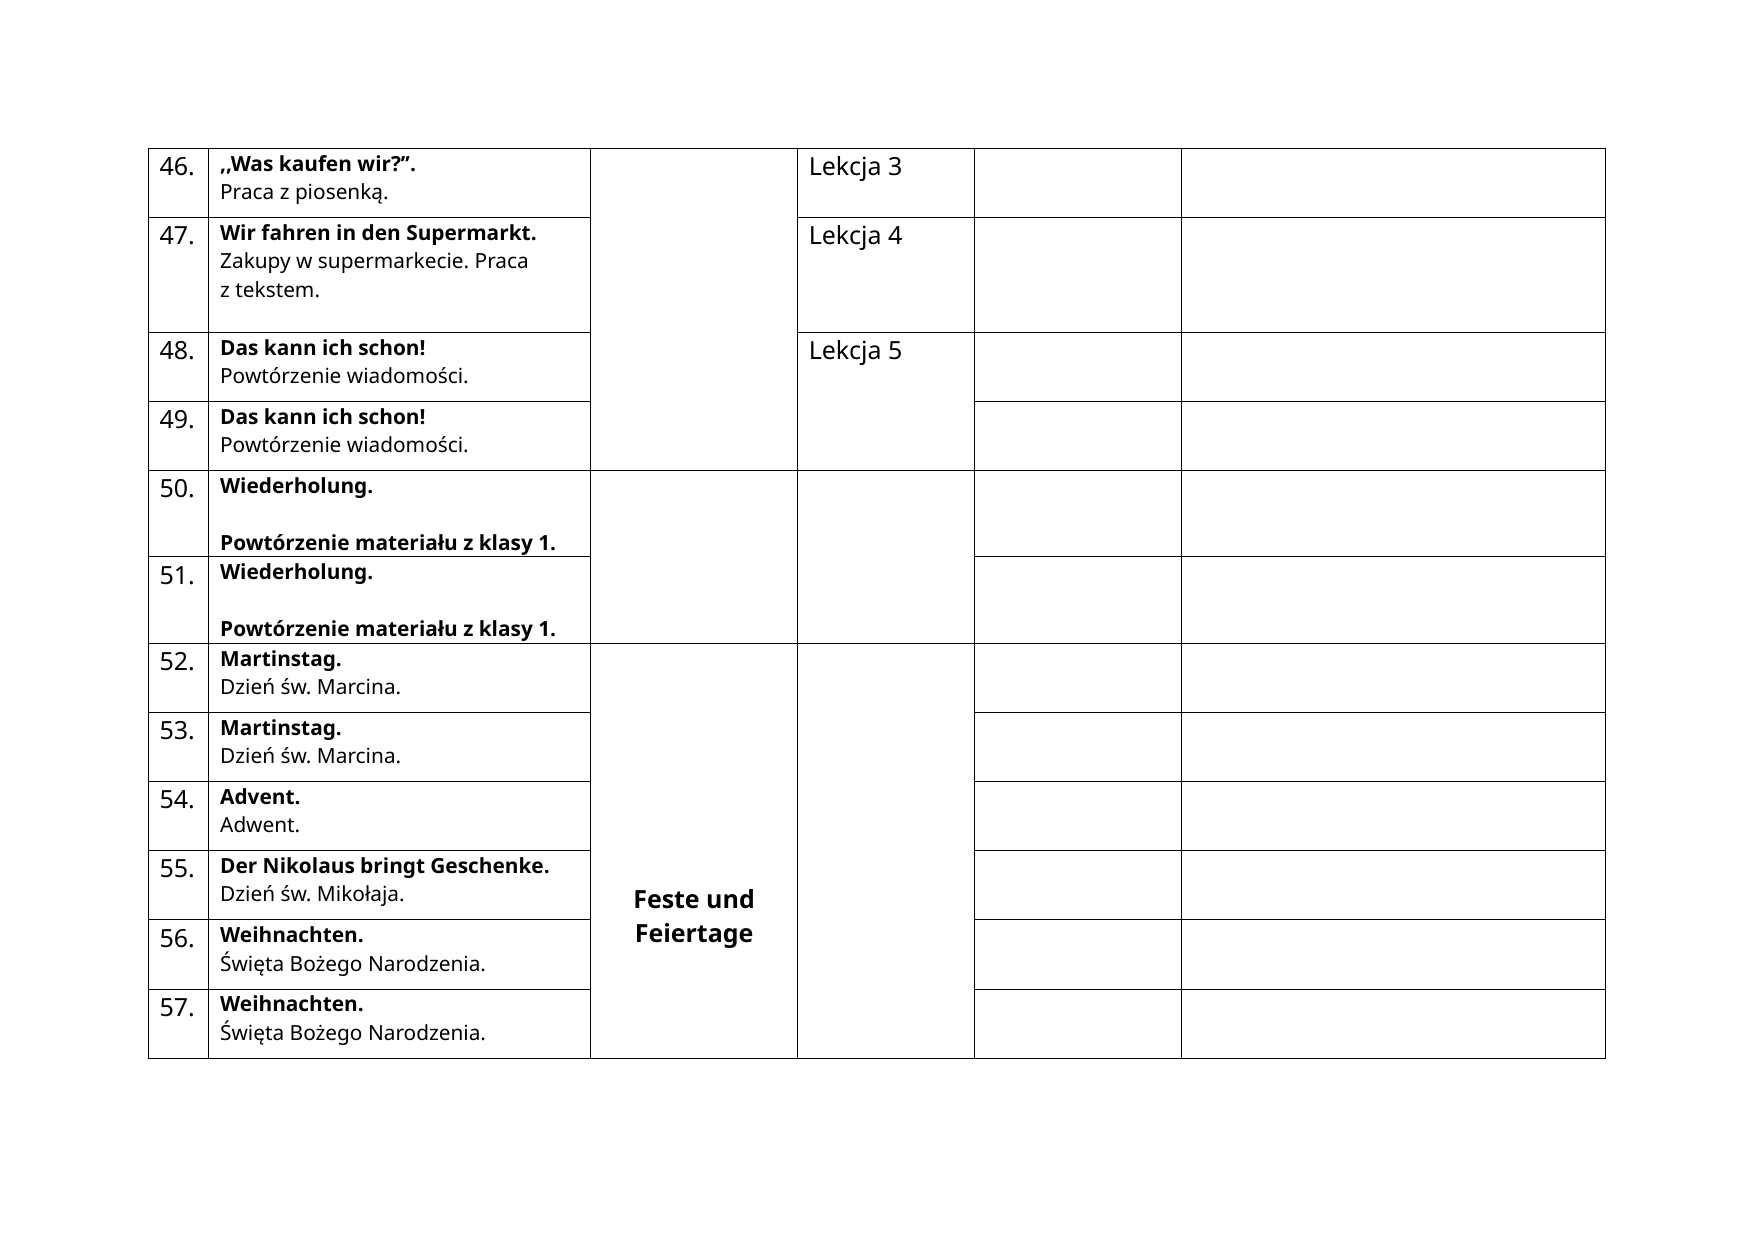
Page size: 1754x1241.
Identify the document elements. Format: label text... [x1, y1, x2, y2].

table_cell [1182, 644, 1605, 712]
table_cell [798, 644, 974, 1058]
table_cell [149, 471, 208, 556]
table_cell [1182, 402, 1605, 470]
table_cell [149, 333, 208, 401]
table_cell [149, 713, 208, 781]
table_cell [1182, 782, 1605, 850]
table_cell [975, 644, 1181, 712]
table_cell [975, 990, 1181, 1058]
table_cell Weihnachten. Święta Bożego Narodzenia. [209, 990, 590, 1058]
table_cell [1182, 218, 1605, 332]
table_cell [1182, 471, 1605, 556]
table_cell Feste und Feiertage [591, 644, 797, 1058]
table_cell ,,Was kaufen wir?’’. Praca z piosenką. [209, 149, 590, 217]
table_cell Martinstag. Dzień św. Marcina. [209, 713, 590, 781]
table_cell Wiederholung. Powtórzenie materiału z klasy 1. [209, 471, 590, 556]
table_cell [149, 402, 208, 470]
table_cell Lekcja 4 [798, 218, 974, 332]
table_cell Lekcja 5 [798, 333, 974, 470]
table_cell [1182, 713, 1605, 781]
table_cell Weihnachten. Święta Bożego Narodzenia. [209, 920, 590, 988]
table_cell Das kann ich schon! Powtórzenie wiadomości. [209, 402, 590, 470]
table_cell Das kann ich schon! Powtórzenie wiadomości. [209, 333, 590, 401]
table_cell Advent. Adwent. [209, 782, 590, 850]
table_cell [591, 471, 797, 643]
table_cell [975, 471, 1181, 556]
table_cell [1182, 557, 1605, 643]
table_cell [149, 990, 208, 1058]
table_cell [149, 851, 208, 919]
table_cell [975, 149, 1181, 217]
table_cell [975, 782, 1181, 850]
table_cell [975, 333, 1181, 401]
table_cell [149, 218, 208, 332]
table_cell [149, 149, 208, 217]
table_cell [975, 851, 1181, 919]
table_cell [975, 920, 1181, 988]
table_cell [149, 920, 208, 988]
table_cell [798, 471, 974, 643]
table_cell [149, 782, 208, 850]
table_cell [149, 644, 208, 712]
table_cell Wiederholung. Powtórzenie materiału z klasy 1. [209, 557, 590, 643]
table_cell [975, 402, 1181, 470]
table_cell [1182, 333, 1605, 401]
table_cell [149, 557, 208, 643]
table_cell [1182, 920, 1605, 988]
table_cell Wir fahren in den Supermarkt. Zakupy w supermarkecie. Praca z tekstem. [209, 218, 590, 332]
table_cell Der Nikolaus bringt Geschenke. Dzień św. Mikołaja. [209, 851, 590, 919]
table_cell Lekcja 3 [798, 149, 974, 217]
table_cell [1182, 149, 1605, 217]
table_cell [975, 218, 1181, 332]
table_cell [975, 557, 1181, 643]
table_cell Martinstag. Dzień św. Marcina. [209, 644, 590, 712]
table_cell [1182, 851, 1605, 919]
table_cell [1182, 990, 1605, 1058]
table_cell [975, 713, 1181, 781]
